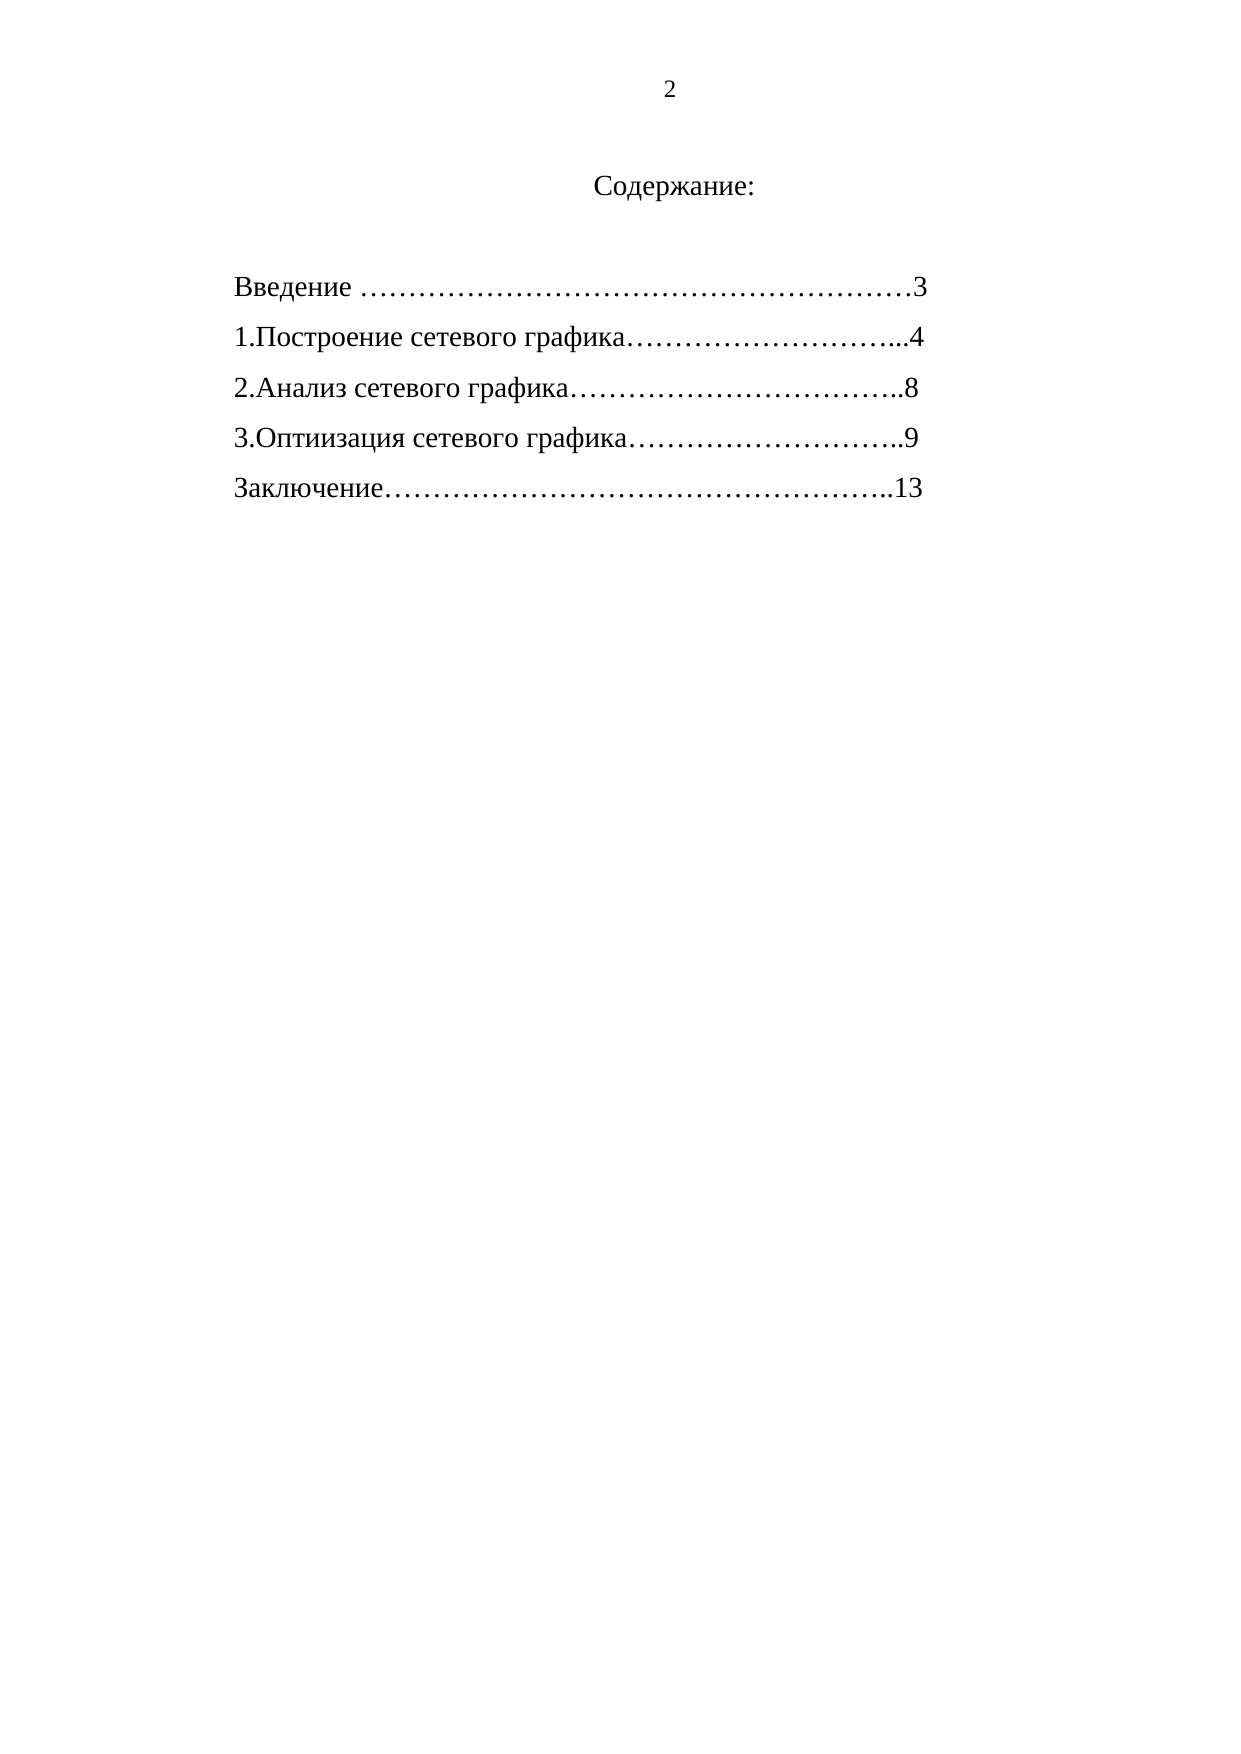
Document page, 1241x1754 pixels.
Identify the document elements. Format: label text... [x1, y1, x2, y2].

text 1.Построение сетевого графика………………………...4 [177, 319, 1115, 353]
text Введение …………………………………………………3 [177, 269, 1115, 303]
text 3.Оптиизация сетевого графика………………………..9 [177, 420, 1115, 453]
text Заключение……………………………………………..13 [177, 470, 1115, 504]
text Содержание: [177, 168, 1115, 202]
text 2.Анализ сетевого графика……………………………..8 [177, 370, 1115, 403]
